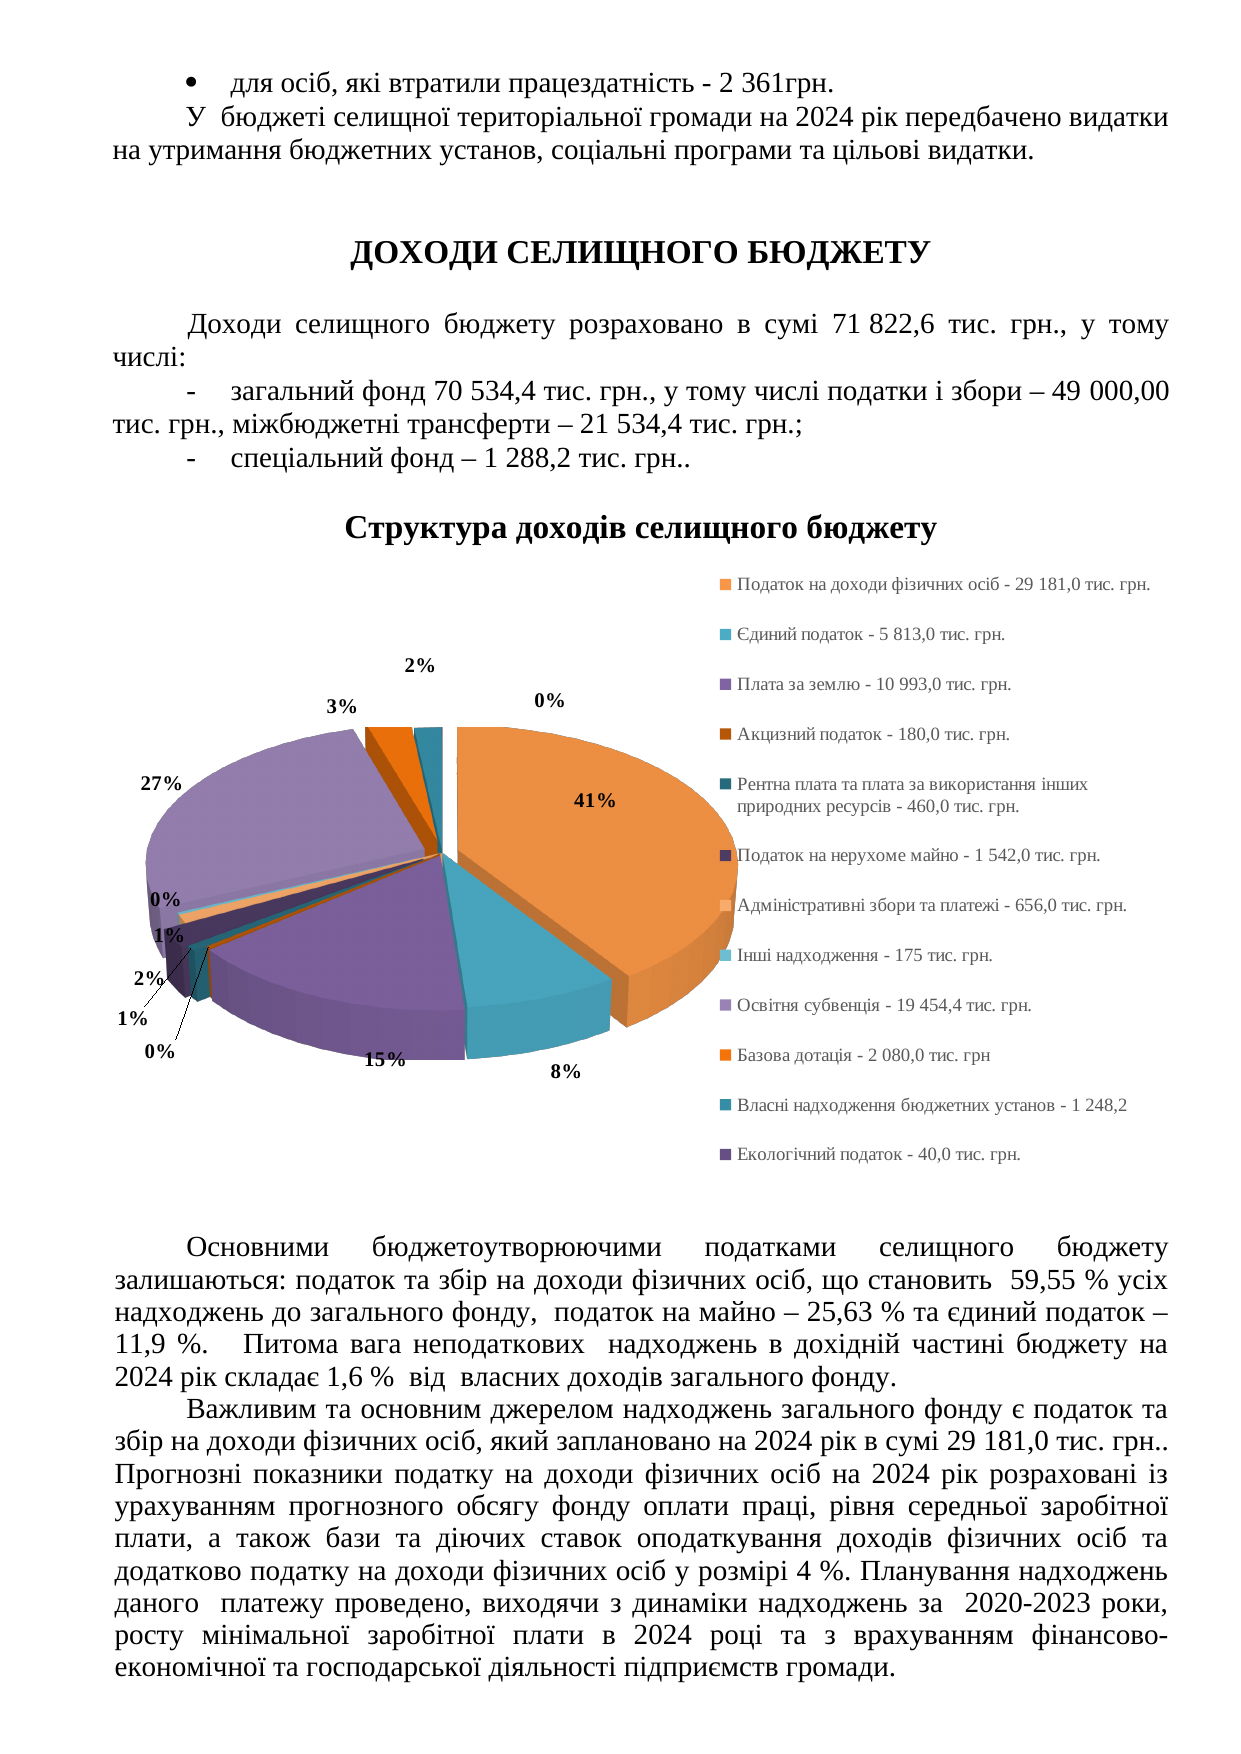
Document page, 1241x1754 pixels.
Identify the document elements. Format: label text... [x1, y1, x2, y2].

text ДОХОДИ СЕЛИЩНОГО БЮДЖЕТУ [112, 233, 1169, 271]
list для осіб, які втратили працездатність - 2 361грн. [112, 65, 1169, 99]
text Важливим та основним джерелом надходжень загального фонду є податок та збір на доходи фізичних осіб, який заплановано на 2024 рік в сумі 29 181,0 тис. грн.. Прогнозні показники податку на доходи фізичних осіб на 2024 рік розраховані із урахуванням прогнозного обсягу фонду оплати праці, рівня середньої заробітної плати, а також бази та діючих ставок оподаткування доходів фізичних осіб та додатково податку на доходи фізичних осіб у розмірі 4 %. Планування надходжень даного платежу проведено, виходячи з динаміки надходжень за 2020-2023 роки, росту мінімальної заробітної плати в 2024 році та з врахуванням фінансово-економічної та господарської діяльності підприємств громади. [114, 1392, 1169, 1683]
text У бюджеті селищної територіальної громади на 2024 рік передбачено видатки на утримання бюджетних установ, соціальні програми та цільові видатки. [112, 99, 1169, 166]
list спеціальний фонд – 1 288,2 тис. грн.. [112, 440, 1169, 474]
text Основними бюджетоутворюючими податками селищного бюджету залишаються: податок та збір на доходи фізичних осіб, що становить 59,55 % усіх надходжень до загального фонду, податок на майно – 25,63 % та єдиний податок –11,9 %. Питома вага неподаткових надходжень в дохідній частині бюджету на 2024 рік складає 1,6 % від власних доходів загального фонду. [114, 1231, 1169, 1392]
text Доходи селищного бюджету розраховано в сумі 71 822,6 тис. грн., у тому числі: [112, 306, 1169, 373]
text Структура доходів селищного бюджету [112, 507, 1169, 546]
list загальний фонд 70 534,4 тис. грн., у тому числі податки і збори – 49 000,00 тис. грн., міжбюджетні трансферти – 21 534,4 тис. грн.; [112, 373, 1169, 440]
